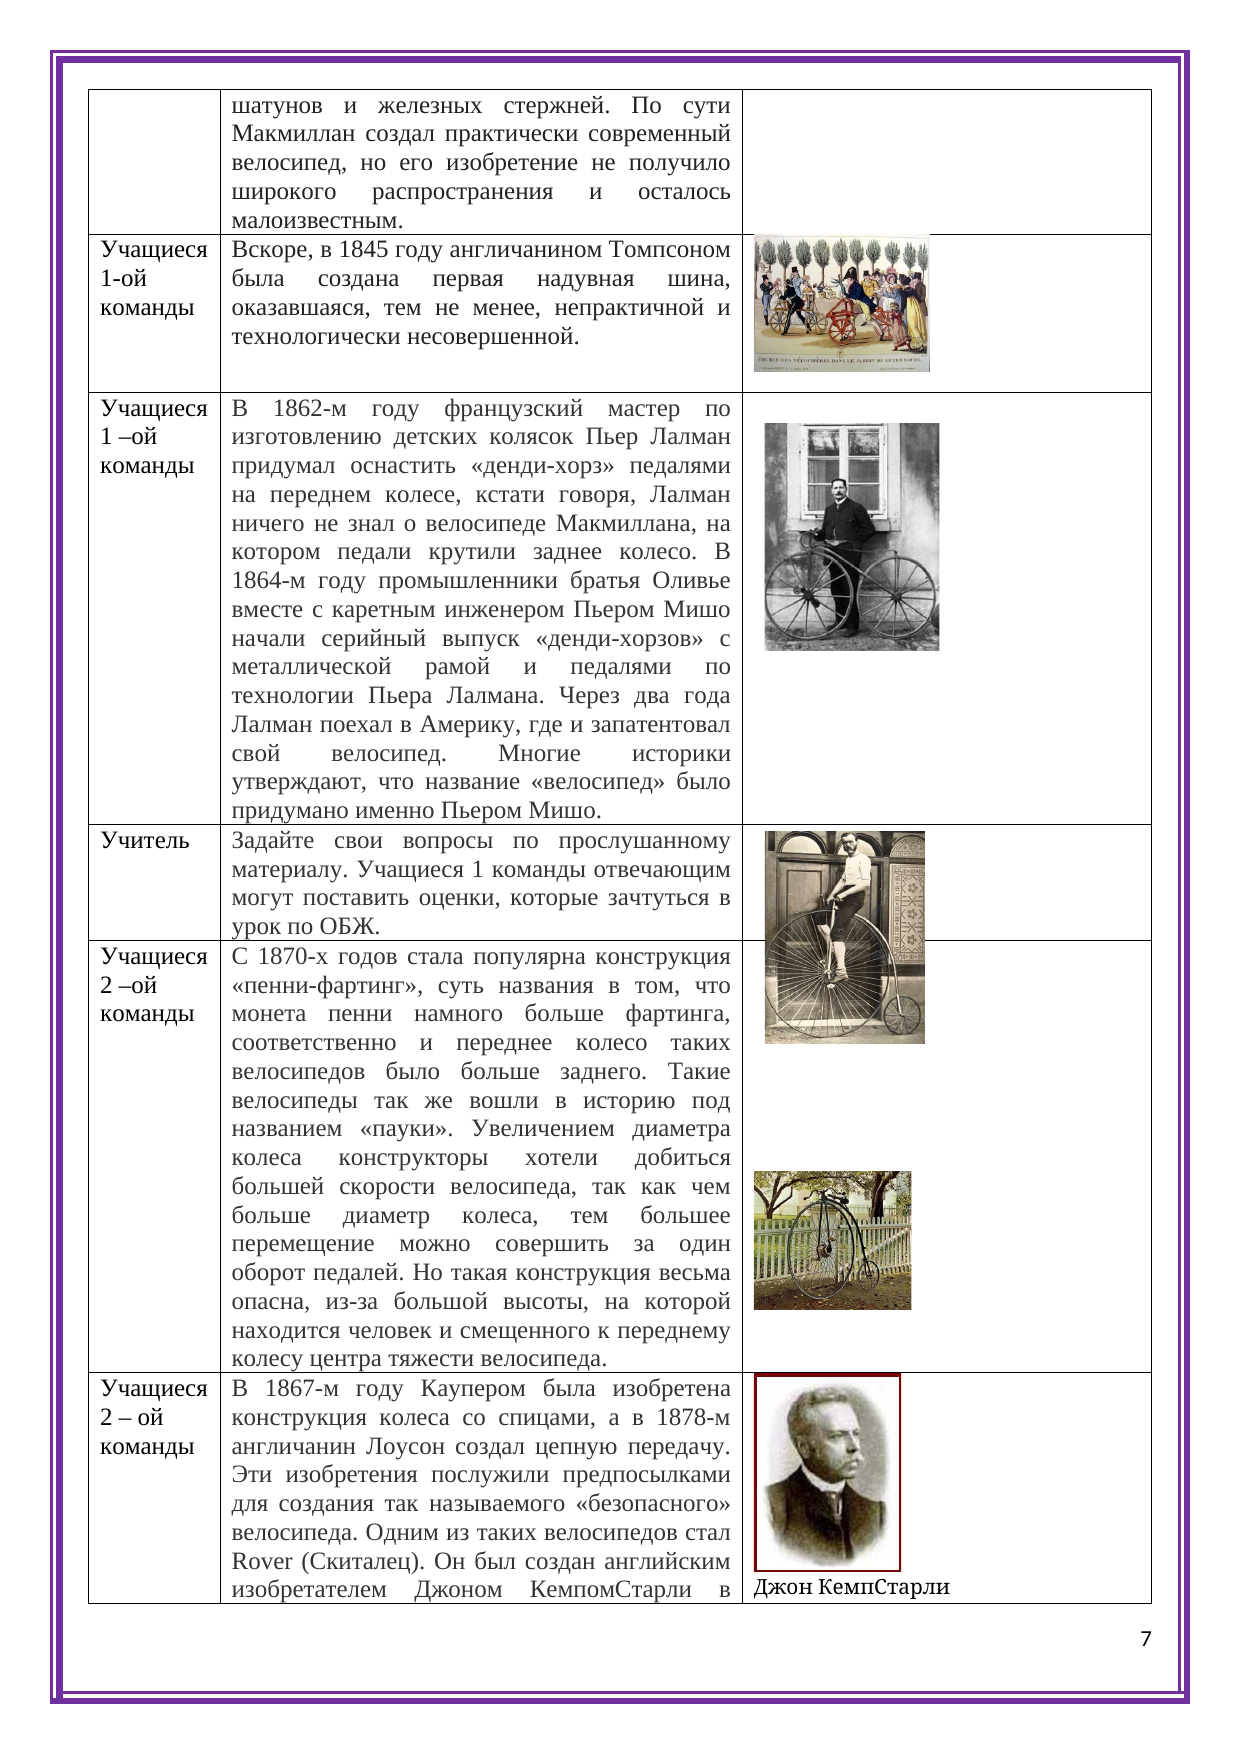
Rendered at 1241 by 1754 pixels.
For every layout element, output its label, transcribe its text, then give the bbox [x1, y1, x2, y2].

picture [753, 234, 930, 372]
table_cell [743, 235, 1151, 392]
picture [764, 831, 925, 1044]
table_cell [221, 1373, 742, 1603]
table_cell Учитель [89, 825, 220, 940]
table_cell [743, 825, 1151, 940]
table_cell Учащиеся 2 –ой команды [89, 941, 220, 1372]
table_cell [743, 90, 1151, 233]
table_cell Учащиеся 1 –ой команды [89, 393, 220, 824]
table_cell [743, 1373, 1151, 1603]
table_cell [743, 941, 1151, 1372]
table_cell Учащиеся 1-ой команды [89, 235, 220, 392]
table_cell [221, 90, 742, 233]
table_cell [89, 90, 220, 233]
table_cell Вскоре, в 1845 году англичанином Томпсоном была создана первая надувная шина, оказавшаяся, тем не менее, непрактичной и технологически несовершенной. [221, 235, 742, 392]
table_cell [89, 1373, 220, 1603]
picture [764, 423, 940, 651]
picture [753, 1373, 902, 1573]
table_cell [743, 393, 1151, 824]
picture [753, 1171, 912, 1310]
table_cell С 1870-х годов стала популярна конструкция «пенни-фартинг», суть названия в том, что монета пенни намного больше фартинга, соответственно и переднее колесо таких велосипедов было больше заднего. Такие велосипеды так же вошли в историю под названием «пауки». Увеличением диаметра колеса конструкторы хотели добиться большей скорости велосипеда, так как чем больше диаметр колеса, тем большее перемещение можно совершить за один оборот педалей. Но такая конструкция весьма опасна, из-за большой высоты, на которой находится человек и смещенного к переднему колесу центра тяжести велосипеда. [221, 941, 742, 1372]
table_cell В 1862-м году французский мастер по изготовлению детских колясок Пьер Лалман придумал оснастить «денди-хорз» педалями на переднем колесе, кстати говоря, Лалман ничего не знал о велосипеде Макмиллана, на котором педали крутили заднее колесо. В 1864-м году промышленники братья Оливье вместе с каретным инженером Пьером Мишо начали серийный выпуск «денди-хорзов» с металлической рамой и педалями по технологии Пьера Лалмана. Через два года Лалман поехал в Америку, где и запатентовал свой велосипед. Многие историки утверждают, что название «велосипед» было придумано именно Пьером Мишо. [221, 393, 742, 824]
table_cell Задайте свои вопросы по прослушанному материалу. Учащиеся 1 команды отвечающим могут поставить оценки, которые зачтуться в урок по ОБЖ. [221, 825, 742, 940]
